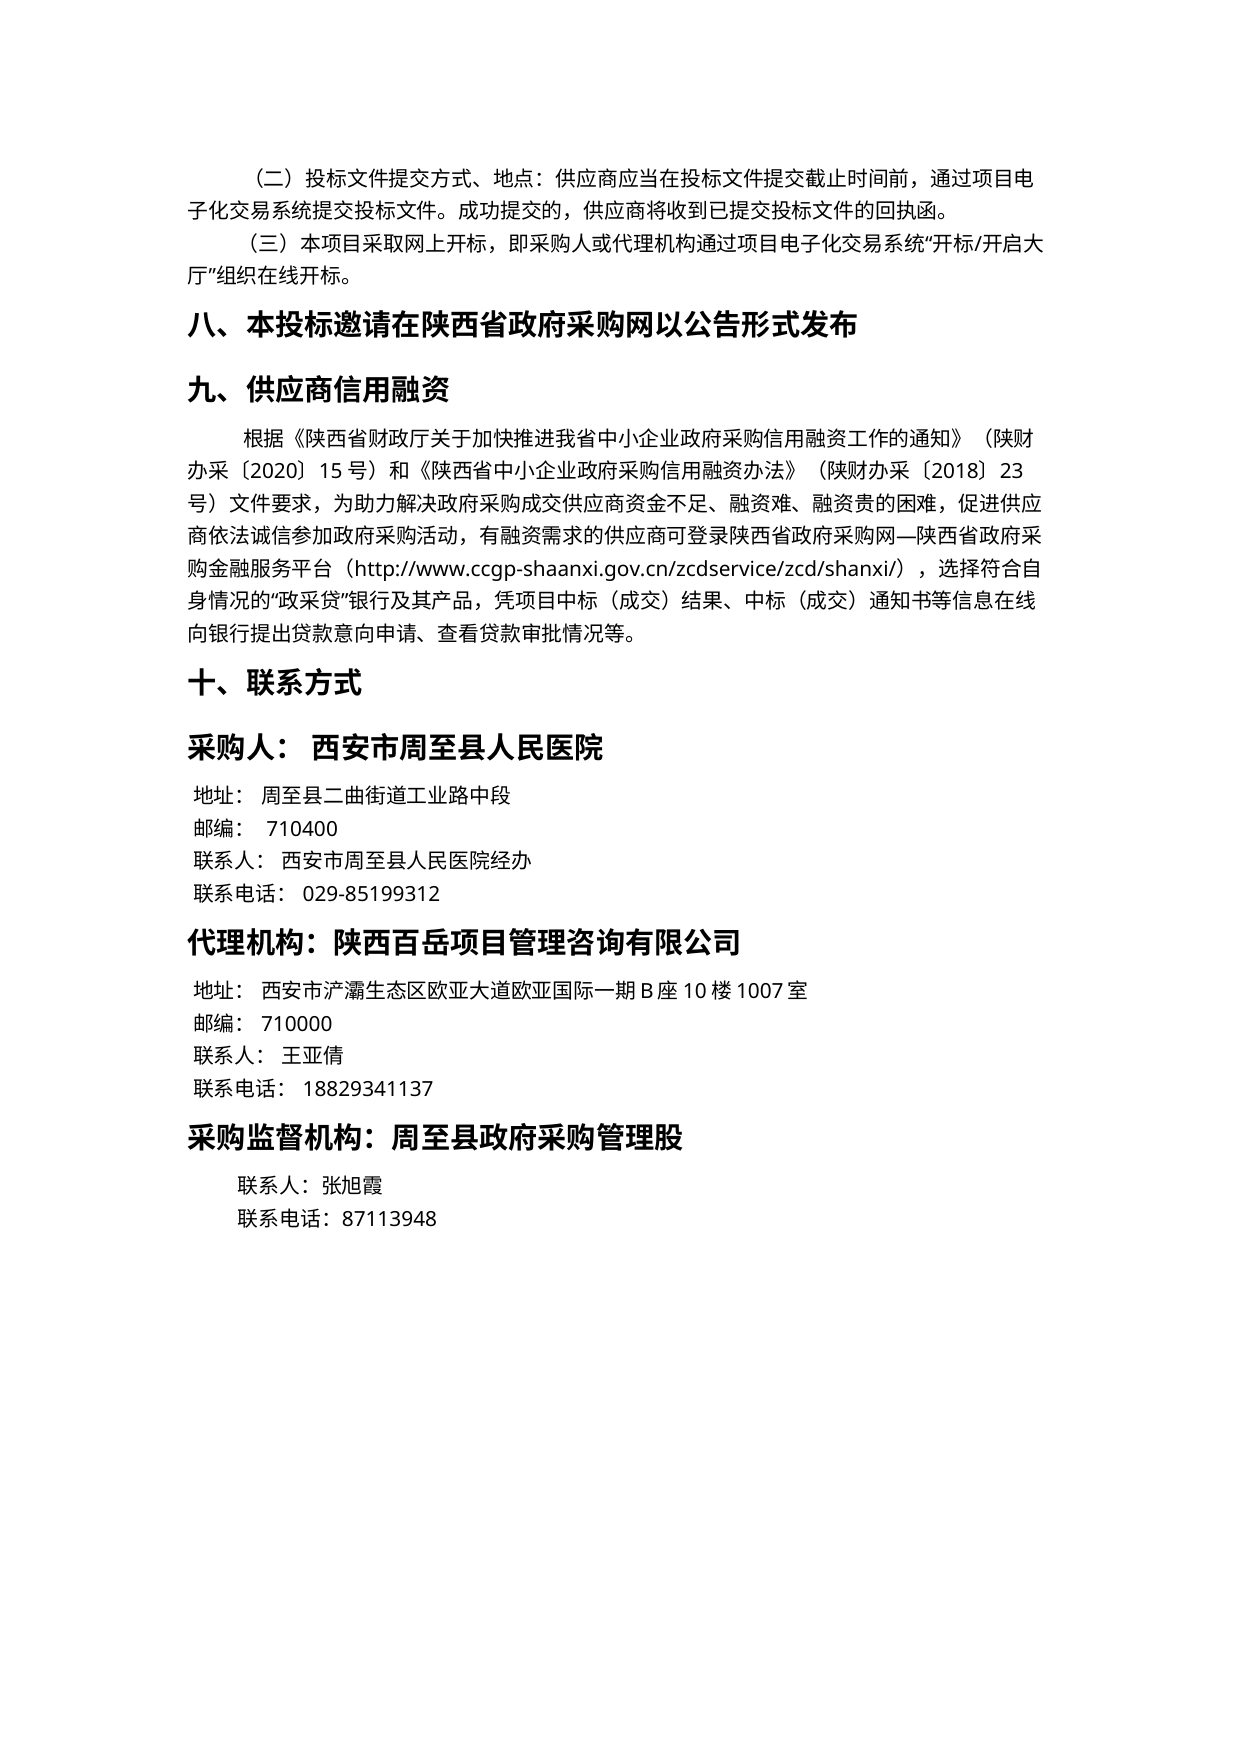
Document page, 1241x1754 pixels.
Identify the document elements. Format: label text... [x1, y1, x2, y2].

text 联系电话：87113948 [187, 1202, 1053, 1234]
text 联系电话： 029-85199312 [187, 877, 1053, 909]
text 联系人： 西安市周至县人民医院经办 [187, 844, 1053, 877]
text 邮编： 710400 [187, 812, 1053, 844]
text 地址： 周至县二曲街道工业路中段 [187, 779, 1053, 812]
text 联系人： 王亚倩 [187, 1039, 1053, 1072]
text （三）本项目采取网上开标，即采购人或代理机构通过项目电子化交易系统“开标/开启大厅”组织在线开标。 [187, 227, 1053, 292]
text （二）投标文件提交方式、地点：供应商应当在投标文件提交截止时间前，通过项目电子化交易系统提交投标文件。成功提交的，供应商将收到已提交投标文件的回执函。 [187, 162, 1053, 227]
text 联系人：张旭霞 [187, 1169, 1053, 1202]
text 根据《陕西省财政厅关于加快推进我省中小企业政府采购信用融资工作的通知》（陕财办采〔2020〕15 号）和《陕西省中小企业政府采购信用融资办法》（陕财办采〔2018〕23 号）文件要求，为助力解决政府采购成交供应商资金不足、融资难、融资贵的困难，促进供应商依法诚信参加政府采购活动，有融资需求的供应商可登录陕西省政府采购网—陕西省政府采购金融服务平台（http://www.ccgp-shaanxi.gov.cn/zcdservice/zcd/shanxi/），选择符合自身情况的“政采贷”银行及其产品，凭项目中标（成交）结果、中标（成交）通知书等信息在线向银行提出贷款意向申请、查看贷款审批情况等。 [187, 422, 1053, 649]
text 联系电话： 18829341137 [187, 1072, 1053, 1104]
text 地址： 西安市浐灞生态区欧亚大道欧亚国际一期B座10楼1007室 [187, 974, 1053, 1007]
text 十、联系方式 [187, 649, 1053, 714]
text 代理机构：陕西百岳项目管理咨询有限公司 [187, 909, 1053, 974]
text 邮编： 710000 [187, 1007, 1053, 1039]
text 采购监督机构：周至县政府采购管理股 [187, 1104, 1053, 1169]
text 九、供应商信用融资 [187, 357, 1053, 422]
text 八、本投标邀请在陕西省政府采购网以公告形式发布 [187, 292, 1053, 357]
text 采购人： 西安市周至县人民医院 [187, 714, 1053, 779]
